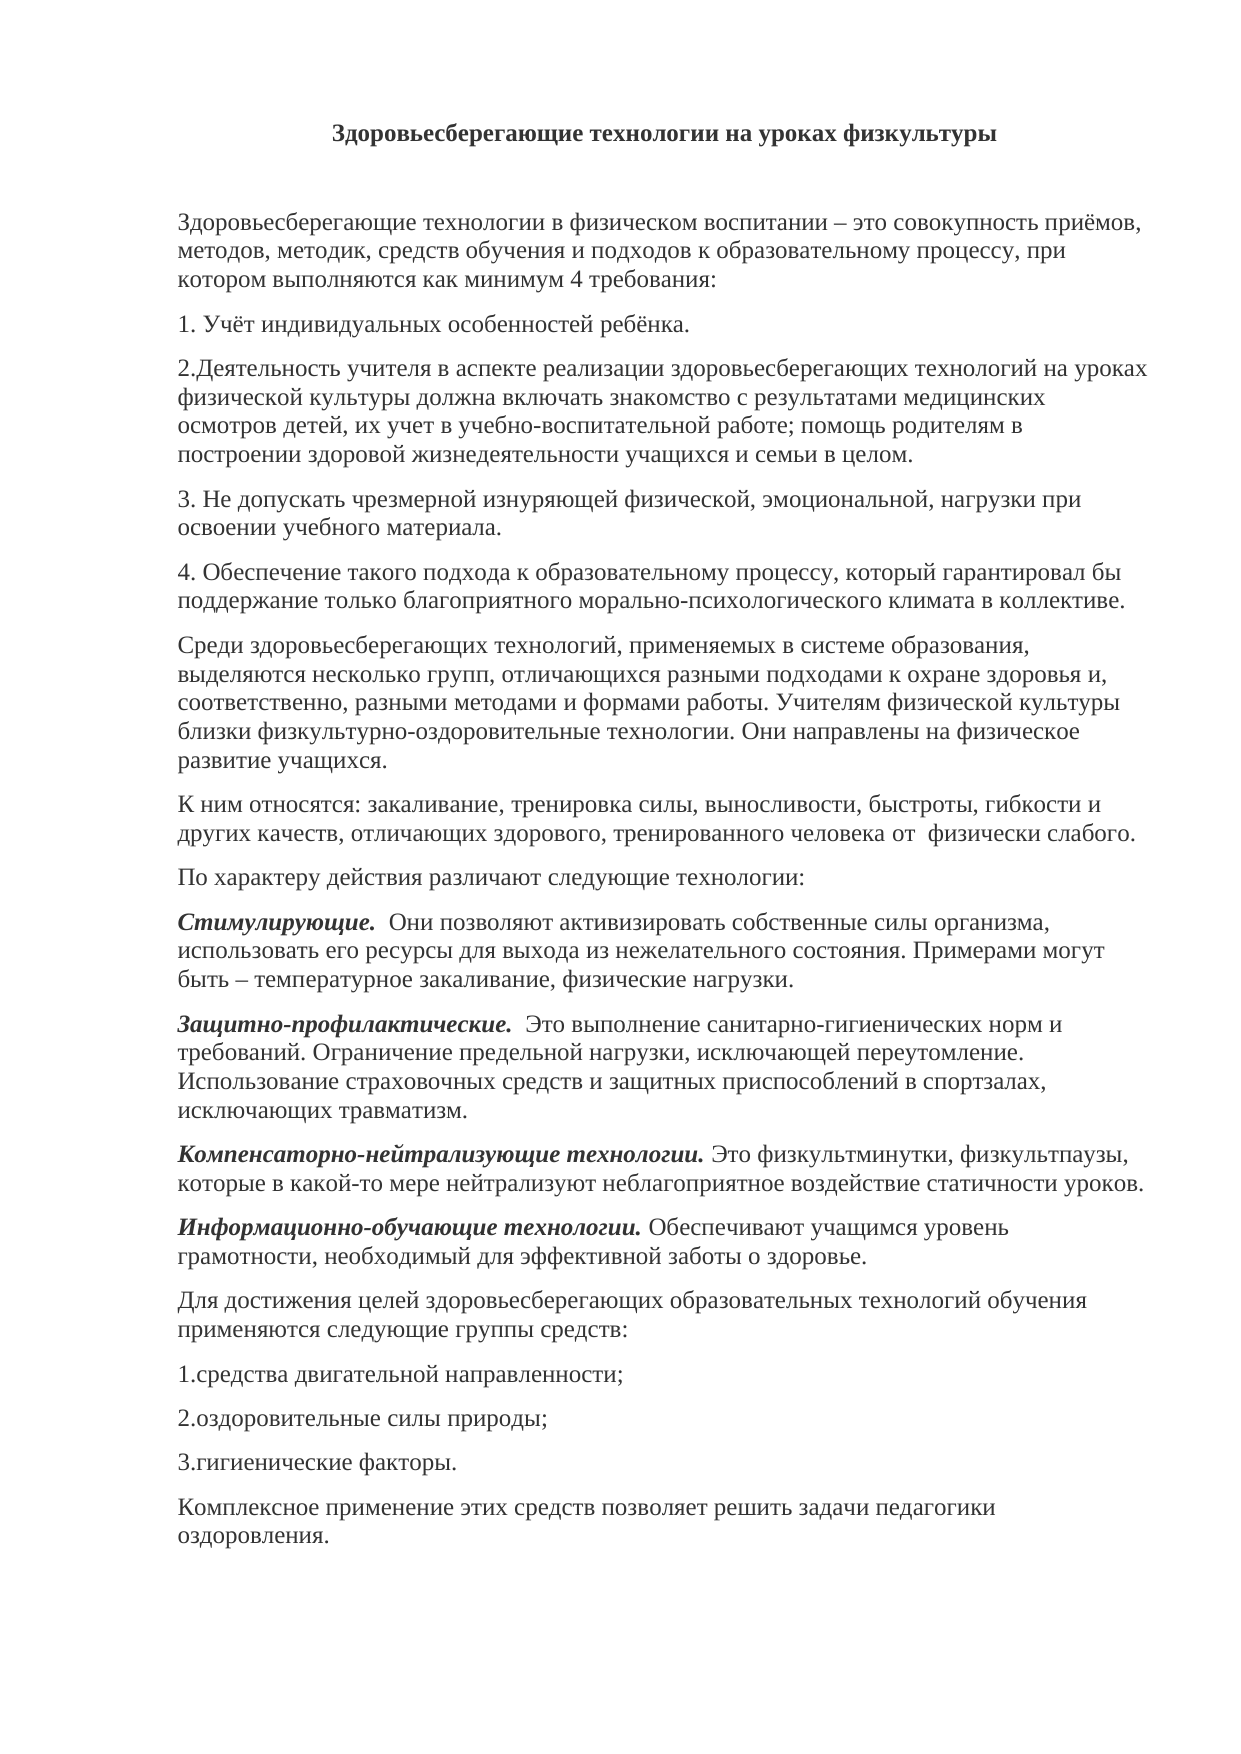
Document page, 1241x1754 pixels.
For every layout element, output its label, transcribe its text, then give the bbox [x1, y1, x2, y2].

text 2.Деятельность учителя в аспекте реализации здоровьесберегающих технологий на уроках физической культуры должна включать знакомство с результатами медицинских осмотров детей, их учет в учебно-воспитательной работе; помощь родителям в построении здоровой жизнедеятельности учащихся и семьи в целом. [177, 353, 1152, 468]
text 4. Обеспечение такого подхода к образовательному процессу, который гарантировал бы поддержание только благоприятного морально-психологического климата в коллективе. [177, 557, 1152, 614]
text Среди здоровьесберегающих технологий, применяемых в системе образования, выделяются несколько групп, отличающихся разными подходами к охране здоровья и, соответственно, разными методами и формами работы. Учителям физической культуры близки физкультурно-оздоровительные технологии. Они направлены на физическое развитие учащихся. [177, 630, 1152, 774]
text Компенсаторно-нейтрализующие технологии. Это физкультминутки, физкультпаузы, которые в какой-то мере нейтрализуют неблагоприятное воздействие статичности уроков. [177, 1139, 1152, 1197]
text Для достижения целей здоровьесберегающих образовательных технологий обучения применяются следующие группы средств: [177, 1286, 1152, 1343]
text Стимулирующие. Они позволяют активизировать собственные силы организма, использовать его ресурсы для выхода из нежелательного состояния. Примерами могут быть – температурное закаливание, физические нагрузки. [177, 907, 1152, 993]
text 1. Учёт индивидуальных особенностей ребёнка. [177, 309, 1152, 337]
text 2.оздоровительные силы природы; [177, 1403, 1152, 1432]
text Информационно-обучающие технологии. Обеспечивают учащимся уровень грамотности, необходимый для эффективной заботы о здоровье. [177, 1212, 1152, 1270]
text 3. Не допускать чрезмерной изнуряющей физической, эмоциональной, нагрузки при освоении учебного материала. [177, 484, 1152, 541]
text По характеру действия различают следующие технологии: [177, 862, 1152, 891]
text Защитно-профилактические. Это выполнение санитарно-гигиенических норм и требований. Ограничение предельной нагрузки, исключающей переутомление. Использование страховочных средств и защитных приспособлений в спортзалах, исключающих травматизм. [177, 1009, 1152, 1124]
text Здоровьесберегающие технологии на уроках физкультуры [177, 118, 1152, 147]
text Здоровьесберегающие технологии в физическом воспитании – это совокупность приёмов, методов, методик, средств обучения и подходов к образовательному процессу, при котором выполняются как минимум 4 требования: [177, 207, 1152, 293]
text 3.гигиенические факторы. [177, 1447, 1152, 1476]
text 1.средства двигательной направленности; [177, 1359, 1152, 1387]
text Комплексное применение этих средств позволяет решить задачи педагогики оздоровления. [177, 1492, 1152, 1549]
text К ним относятся: закаливание, тренировка силы, выносливости, быстроты, гибкости и других качеств, отличающих здорового, тренированного человека от физически слабого. [177, 789, 1152, 847]
